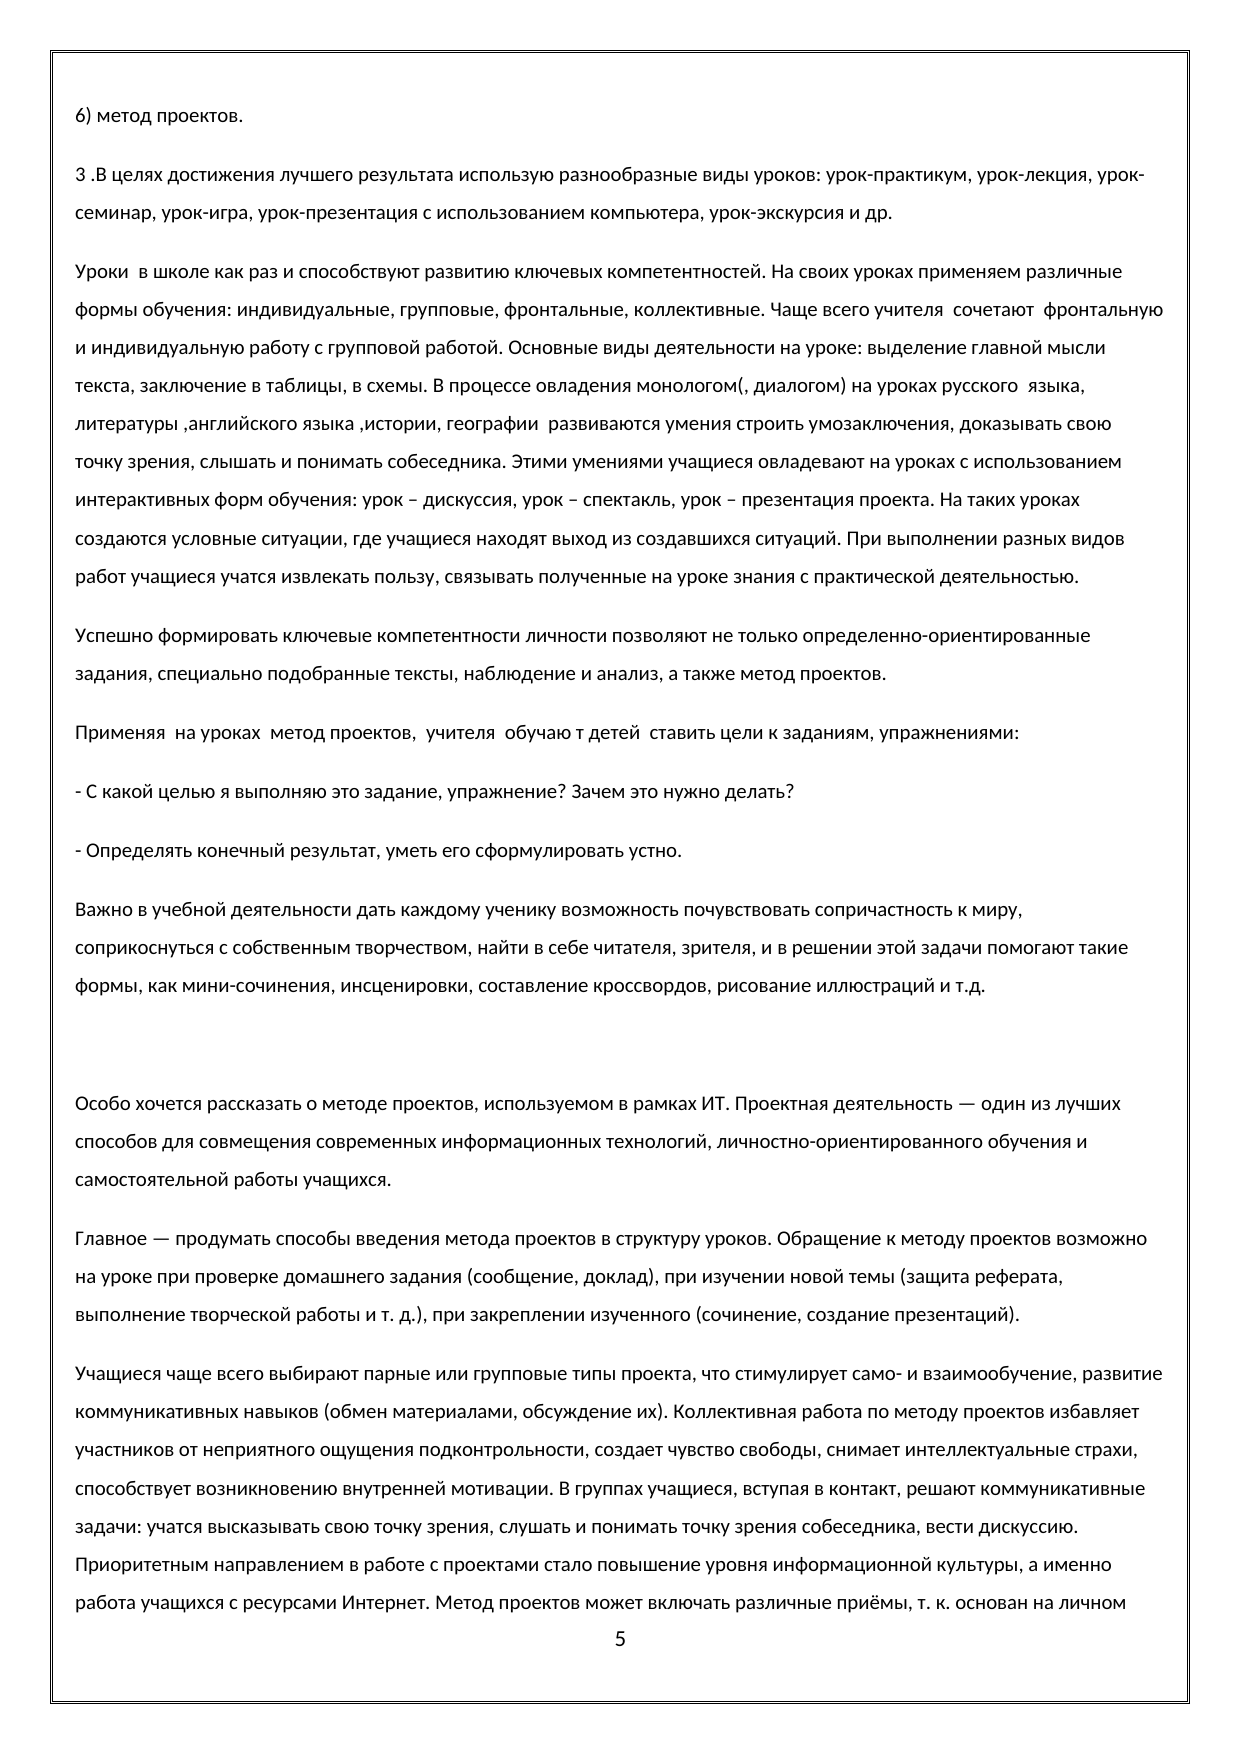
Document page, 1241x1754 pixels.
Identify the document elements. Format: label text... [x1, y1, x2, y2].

text Успешно формировать ключевые компетентности личности позволяют не только определенно-ориентированные задания, специально подобранные тексты, наблюдение и анализ, а также метод проектов. [75, 622, 1165, 685]
text - Определять конечный результат, уметь его сформулировать устно. [75, 837, 1165, 862]
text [75, 1360, 1165, 1614]
text Главное — продумать способы введения метода проектов в структуру уроков. Обращение к методу проектов возможно на уроке при проверке домашнего задания (сообщение, доклад), при изучении новой темы (защита реферата, выполнение творческой работы и т. д.), при закреплении изученного (сочинение, создание презентаций). [75, 1225, 1165, 1327]
text Особо хочется рассказать о методе проектов, используемом в рамках ИТ. Проектная деятельность — один из лучших способов для совмещения современных информационных технологий, личностно-ориентированного обучения и самостоятельной работы учащихся. [75, 1090, 1165, 1192]
text Важно в учебной деятельности дать каждому ученику возможность почувствовать сопричастность к миру, соприкоснуться с собственным творчеством, найти в себе читателя, зрителя, и в решении этой задачи помогают такие формы, как мини-сочинения, инсценировки, составление кроссвордов, рисование иллюстраций и т.д. [75, 896, 1165, 997]
text 6) метод проектов. [75, 102, 1165, 127]
text Применяя на уроках метод проектов, учителя обучаю т детей ставить цели к заданиям, упражнениями: [75, 719, 1165, 744]
text Уроки в школе как раз и способствуют развитию ключевых компетентностей. На своих уроках применяем различные формы обучения: индивидуальные, групповые, фронтальные, коллективные. Чаще всего учителя сочетают фронтальную и индивидуальную работу с групповой работой. Основные виды деятельности на уроке: выделение главной мысли текста, заключение в таблицы, в схемы. В процессе овладения монологом(, диалогом) на уроках русского языка, литературы ,английского языка ,истории, географии развиваются умения строить умозаключения, доказывать свою точку зрения, слышать и понимать собеседника. Этими умениями учащиеся овладевают на уроках с использованием интерактивных форм обучения: урок – дискуссия, урок – спектакль, урок – презентация проекта. На таких уроках создаются условные ситуации, где учащиеся находят выход из создавшихся ситуаций. При выполнении разных видов работ учащиеся учатся извлекать пользу, связывать полученные на уроке знания с практической деятельностью. [75, 258, 1165, 588]
text - С какой целью я выполняю это задание, упражнение? Зачем это нужно делать? [75, 778, 1165, 803]
text 3 .В целях достижения лучшего результата использую разнообразные виды уроков: урок-практикум, урок-лекция, урок-семинар, урок-игра, урок-презентация с использованием компьютера, урок-экскурсия и др. [75, 161, 1165, 224]
